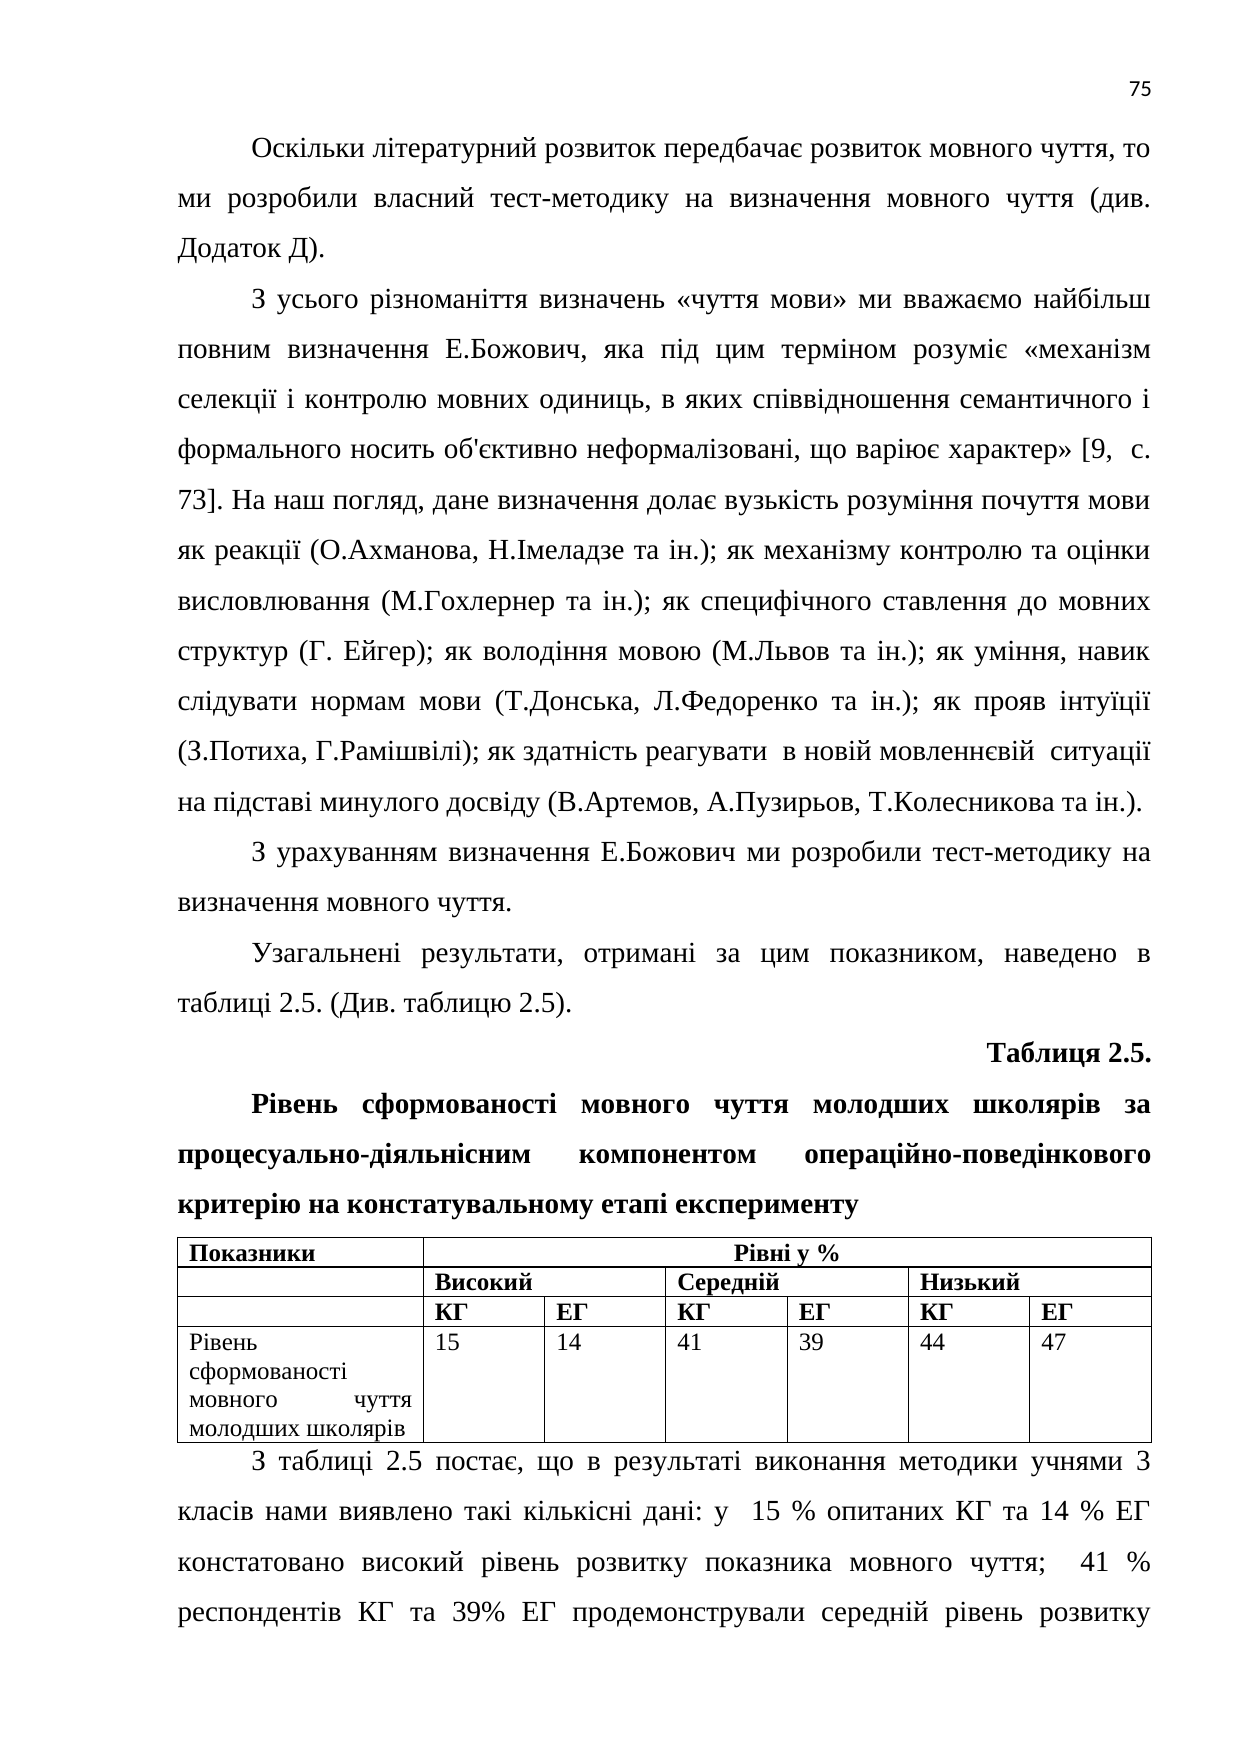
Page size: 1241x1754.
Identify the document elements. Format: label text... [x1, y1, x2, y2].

table_cell ЕГ [1030, 1297, 1151, 1326]
table_cell [178, 1297, 423, 1326]
text З усього різноманіття визначень «чуття мови» ми вважаємо найбільш повним визначення Е.Божович, яка під цим терміном розуміє «механізм селекції і контролю мовних одиниць, в яких співвідношення семантичного і формального носить об'єктивно неформалізовані, що варіює характер» [9, с. 73]. На наш погляд, дане визначення долає вузькість розуміння почуття мови як реакції (О.Ахманова, Н.Імеладзе та ін.); як механізму контролю та оцінки висловлювання (М.Гохлернер та ін.); як специфічного ставлення до мовних структур (Г. Ейгер); як володіння мовою (М.Львов та ін.); як уміння, навик слідувати нормам мови (Т.Донська, Л.Федоренко та ін.); як прояв інтуїції (З.Потиха, Г.Рамішвілі); як здатність реагувати в новій мовленнєвій ситуації на підставі минулого досвіду (В.Артемов, А.Пузирьов, Т.Колесникова та ін.). [177, 281, 1152, 817]
table_header Рівні у % [424, 1238, 1151, 1266]
text Узагальнені результати, отримані за цим показником, наведено в таблиці 2.5. (Див. таблицю 2.5). [177, 935, 1152, 1019]
text Оскільки літературний розвиток передбачає розвиток мовного чуття, то ми розробили власний тест-методику на визначення мовного чуття (див. Додаток Д). [177, 130, 1152, 264]
table_cell КГ [909, 1297, 1029, 1326]
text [177, 1443, 1152, 1628]
table_cell 41 [666, 1327, 787, 1442]
table_cell ЕГ [545, 1297, 665, 1326]
table_cell [178, 1268, 423, 1296]
table_cell Високий [424, 1268, 665, 1296]
table_cell Рівень сформованості мовного чуття молодших школярів [178, 1327, 423, 1442]
table_cell КГ [424, 1297, 544, 1326]
text Таблиця 2.5. [177, 1035, 1152, 1069]
text З урахуванням визначення Е.Божович ми розробили тест-методику на визначення мовного чуття. [177, 834, 1152, 918]
table_cell 39 [788, 1327, 908, 1442]
table_cell 14 [545, 1327, 665, 1442]
table_cell КГ [666, 1297, 787, 1326]
table_cell Середній [666, 1268, 908, 1296]
table_cell 44 [909, 1327, 1029, 1442]
table_header Показники [178, 1238, 423, 1266]
text Рівень сформованості мовного чуття молодших школярів за процесуально-діяльнісним компонентом операційно-поведінкового критерію на констатувальному етапі експерименту [177, 1086, 1152, 1220]
table_cell ЕГ [788, 1297, 908, 1326]
table_cell 15 [424, 1327, 544, 1442]
table_cell Низький [909, 1268, 1151, 1296]
table_cell 47 [1030, 1327, 1151, 1442]
